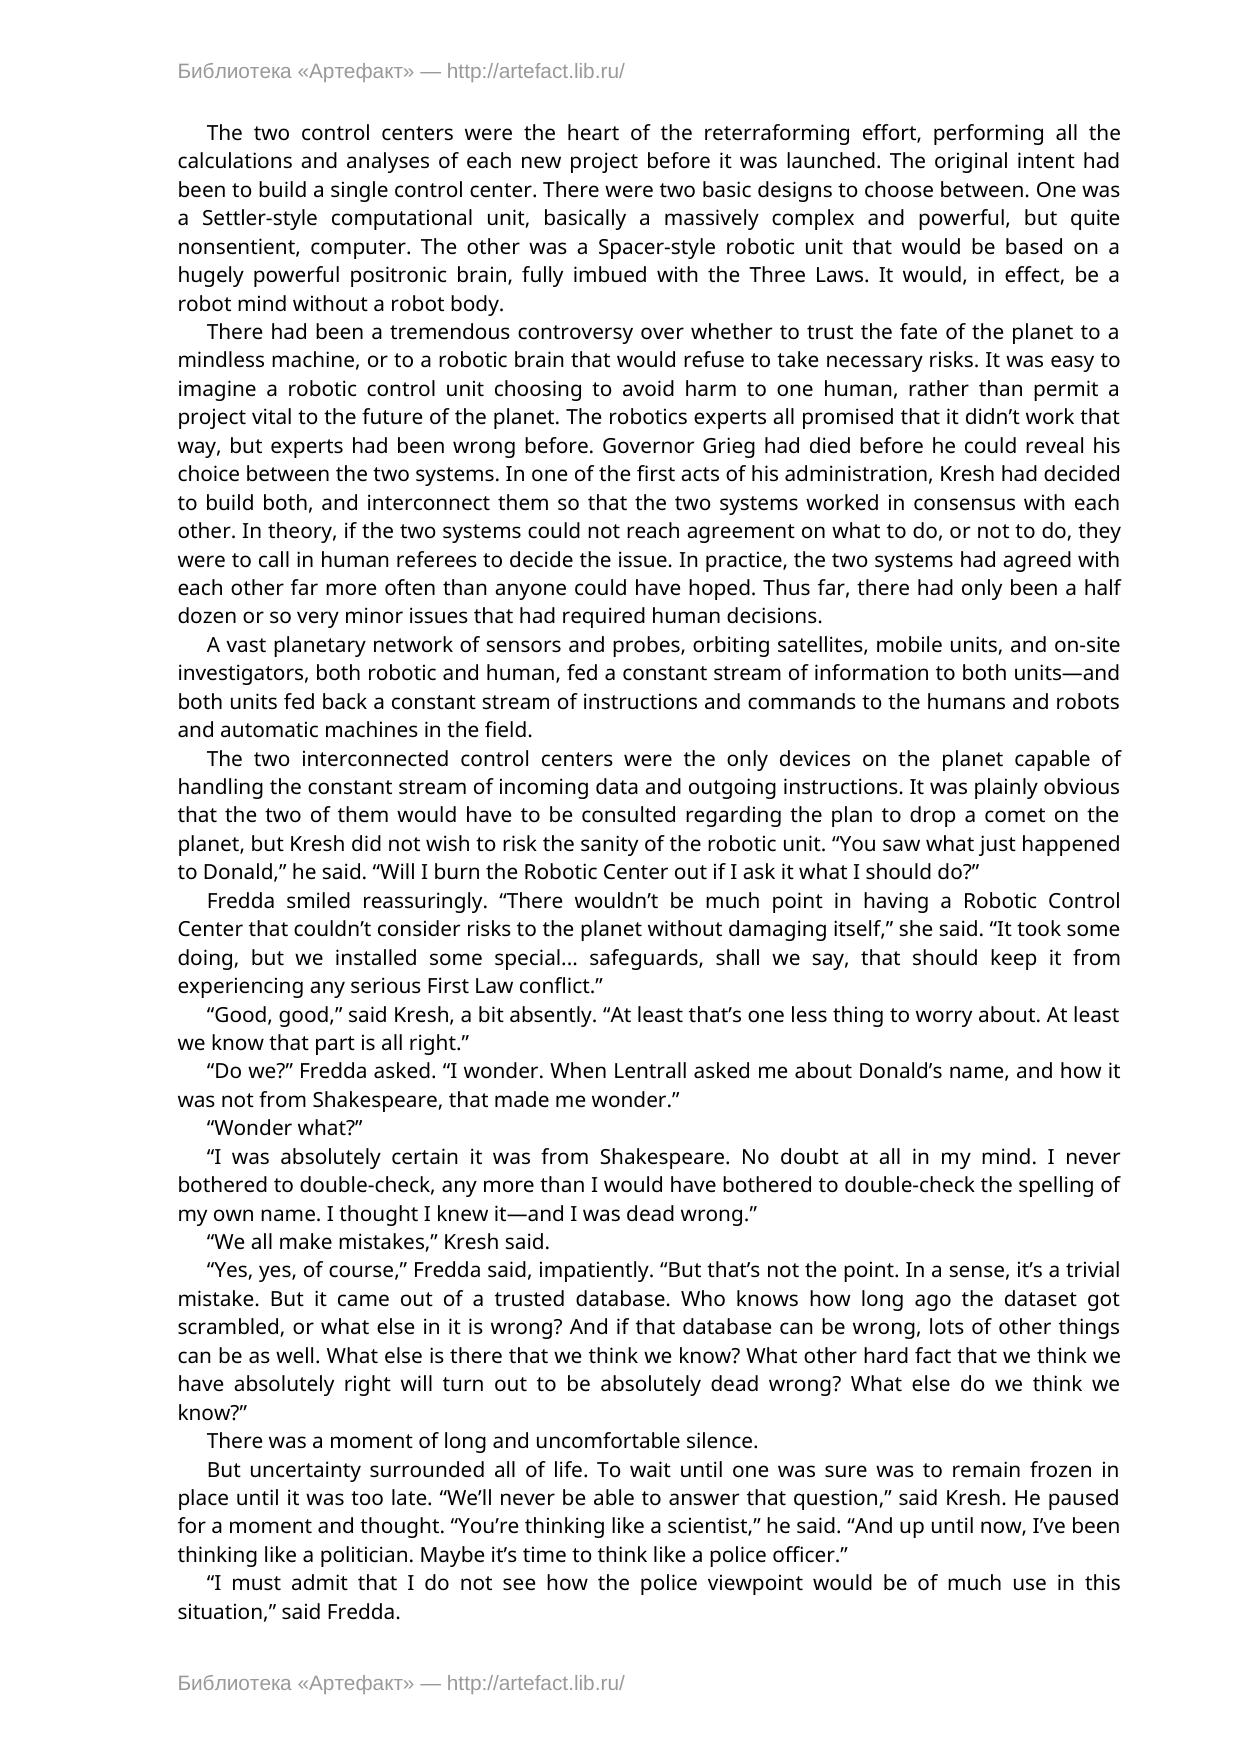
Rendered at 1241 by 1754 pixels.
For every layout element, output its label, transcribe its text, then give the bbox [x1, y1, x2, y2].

text “We all make mistakes,” Kresh said. [177, 1227, 1122, 1256]
text But uncertainty surrounded all of life. To wait until one was sure was to remain frozen in place until it was too late. “We’ll never be able to answer that question,” said Kresh. He paused for a moment and thought. “You’re thinking like a scientist,” he said. “And up until now, I’ve been thinking like a politician. Maybe it’s time to think like a police officer.” [177, 1455, 1122, 1568]
text “Yes, yes, of course,” Fredda said, impatiently. “But that’s not the point. In a sense, it’s a trivial mistake. But it came out of a trusted database. Who knows how long ago the dataset got scrambled, or what else in it is wrong? And if that database can be wrong, lots of other things can be as well. What else is there that we think we know? What other hard fact that we think we have absolutely right will turn out to be absolutely dead wrong? What else do we think we know?” [177, 1256, 1122, 1426]
text “Good, good,” said Kresh, a bit absently. “At least that’s one less thing to worry about. At least we know that part is all right.” [177, 1000, 1122, 1057]
text Fredda smiled reassuringly. “There wouldn’t be much point in having a Robotic Control Center that couldn’t consider risks to the planet without damaging itself,” she said. “It took some doing, but we installed some special... safeguards, shall we say, that should keep it from experiencing any serious First Law conflict.” [177, 886, 1122, 1000]
text “I must admit that I do not see how the police viewpoint would be of much use in this situation,” said Fredda. [177, 1568, 1122, 1625]
text “I was absolutely certain it was from Shakespeare. No doubt at all in my mind. I never bothered to double-check, any more than I would have bothered to double-check the spelling of my own name. I thought I knew it—and I was dead wrong.” [177, 1142, 1122, 1227]
text “Do we?” Fredda asked. “I wonder. When Lentrall asked me about Donald’s name, and how it was not from Shakespeare, that made me wonder.” [177, 1057, 1122, 1113]
text A vast planetary network of sensors and probes, orbiting satellites, mobile units, and on-site investigators, both robotic and human, fed a constant stream of information to both units—and both units fed back a constant stream of instructions and commands to the humans and robots and automatic machines in the field. [177, 630, 1122, 744]
text There had been a tremendous controversy over whether to trust the fate of the planet to a mindless machine, or to a robotic brain that would refuse to take necessary risks. It was easy to imagine a robotic control unit choosing to avoid harm to one human, rather than permit a project vital to the future of the planet. The robotics experts all promised that it didn’t work that way, but experts had been wrong before. Governor Grieg had died before he could reveal his choice between the two systems. In one of the first acts of his administration, Kresh had decided to build both, and interconnect them so that the two systems worked in consensus with each other. In theory, if the two systems could not reach agreement on what to do, or not to do, they were to call in human referees to decide the issue. In practice, the two systems had agreed with each other far more often than anyone could have hoped. Thus far, there had only been a half dozen or so very minor issues that had required human decisions. [177, 317, 1122, 630]
text There was a moment of long and uncomfortable silence. [177, 1426, 1122, 1455]
text “Wonder what?” [177, 1113, 1122, 1142]
text The two control centers were the heart of the reterraforming effort, performing all the calculations and analyses of each new project before it was launched. The original intent had been to build a single control center. There were two basic designs to choose between. One was a Settler-style computational unit, basically a massively complex and powerful, but quite nonsentient, computer. The other was a Spacer-style robotic unit that would be based on a hugely powerful positronic brain, fully imbued with the Three Laws. It would, in effect, be a robot mind without a robot body. [177, 118, 1122, 317]
text The two interconnected control centers were the only devices on the planet capable of handling the constant stream of incoming data and outgoing instructions. It was plainly obvious that the two of them would have to be consulted regarding the plan to drop a comet on the planet, but Kresh did not wish to risk the sanity of the robotic unit. “You saw what just happened to Donald,” he said. “Will I burn the Robotic Center out if I ask it what I should do?” [177, 744, 1122, 886]
